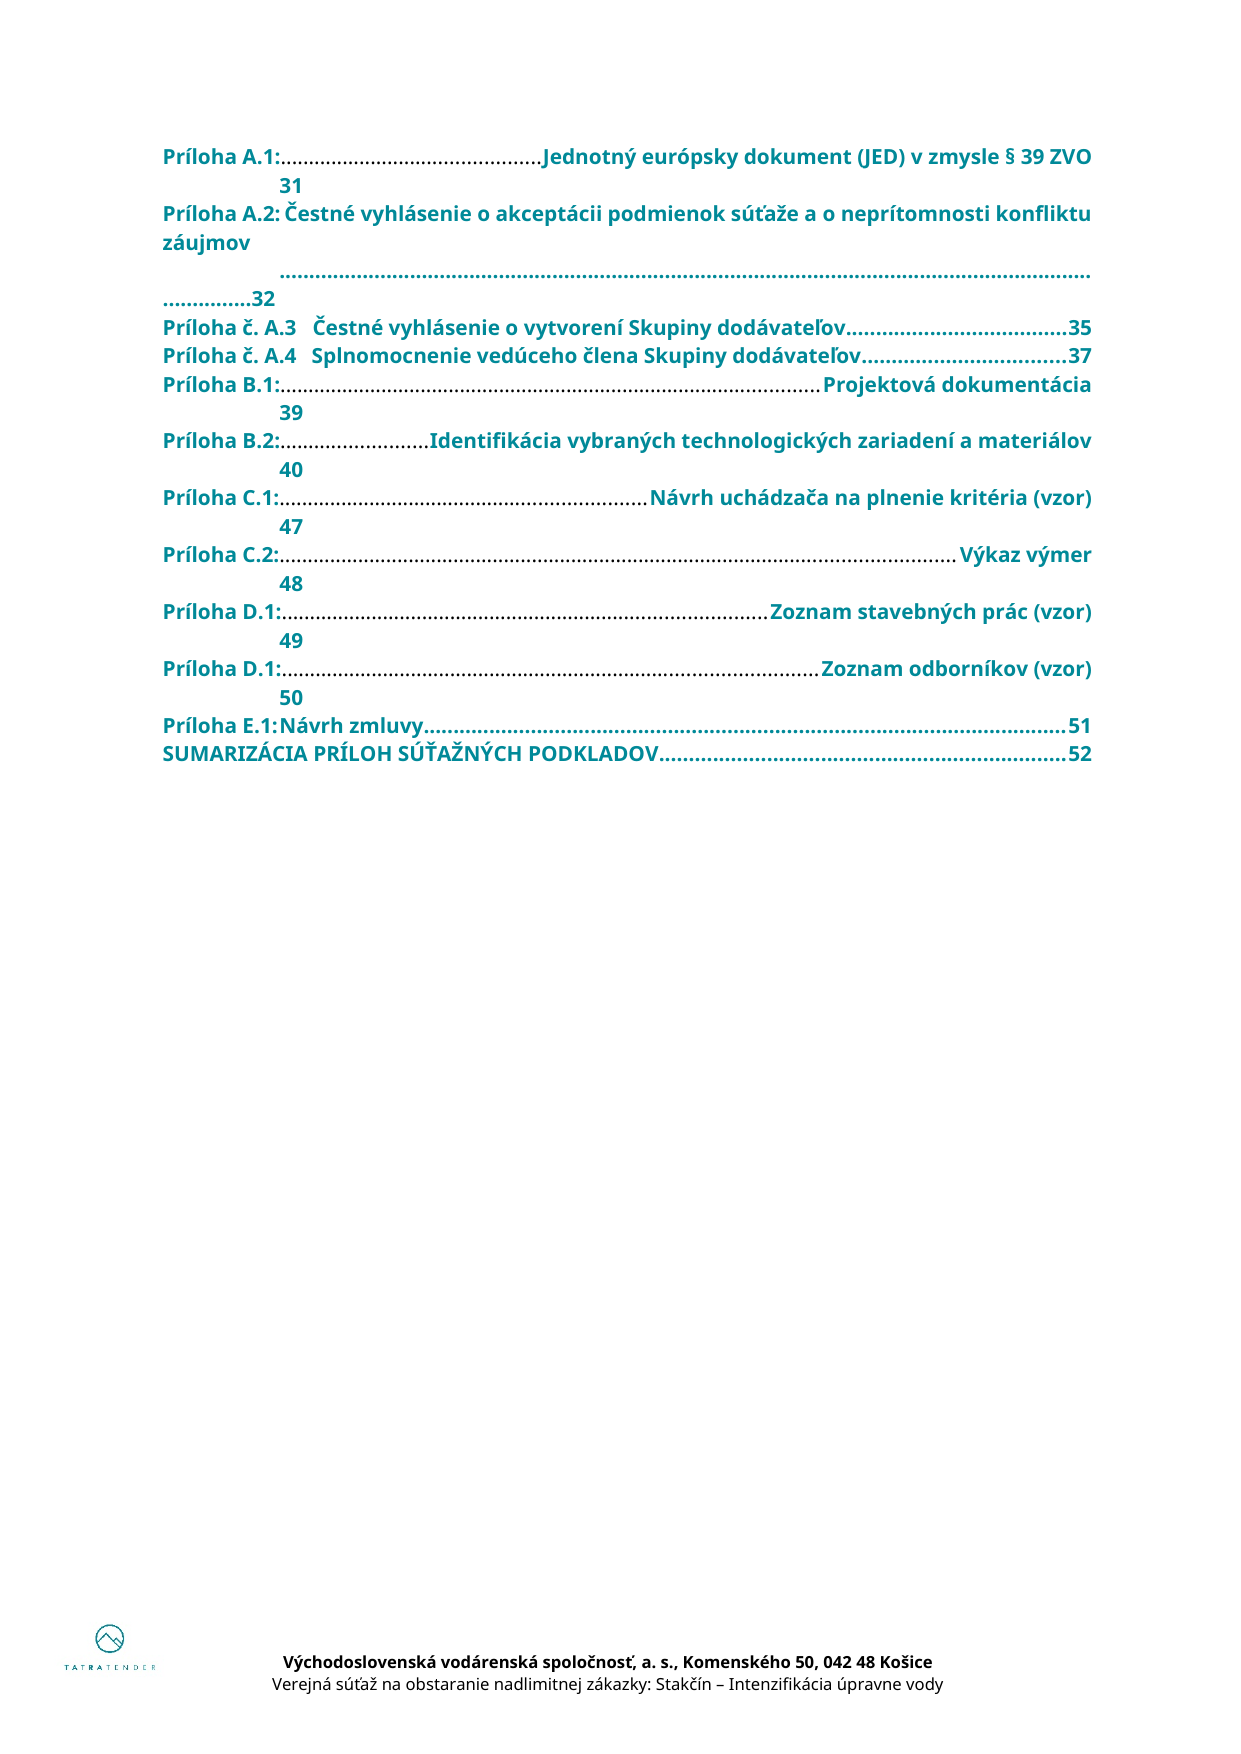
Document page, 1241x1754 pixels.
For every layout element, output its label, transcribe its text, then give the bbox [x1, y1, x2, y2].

text SUMARIZÁCIA PRÍLOH SÚŤAŽNÝCH PODKLADOV 52 [162, 739, 1093, 768]
text Príloha B.1: Projektová dokumentácia 39 [162, 370, 1093, 427]
text Príloha D.1: Zoznam odborníkov (vzor) 50 [162, 654, 1093, 711]
text Príloha A.1: Jednotný európsky dokument (JED) v zmysle § 39 ZVO 31 [162, 142, 1093, 199]
text Príloha C.1: Návrh uchádzača na plnenie kritéria (vzor) 47 [162, 483, 1093, 540]
picture [43, 1600, 176, 1694]
text Príloha C.2: Výkaz výmer 48 [162, 540, 1093, 597]
text Príloha B.2: Identifikácia vybraných technologických zariadení a materiálov 40 [162, 427, 1093, 483]
text Príloha A.2: Čestné vyhlásenie o akceptácii podmienok súťaže a o neprítomnosti konfliktu záujmov ........................................................................................................................................................32 [162, 199, 1093, 313]
text Príloha E.1: Návrh zmluvy 51 [162, 711, 1093, 739]
text Príloha č. A.4 Splnomocnenie vedúceho člena Skupiny dodávateľov 37 [162, 341, 1093, 370]
text Príloha D.1: Zoznam stavebných prác (vzor) 49 [162, 597, 1093, 654]
text Príloha č. A.3 Čestné vyhlásenie o vytvorení Skupiny dodávateľov 35 [162, 313, 1093, 341]
